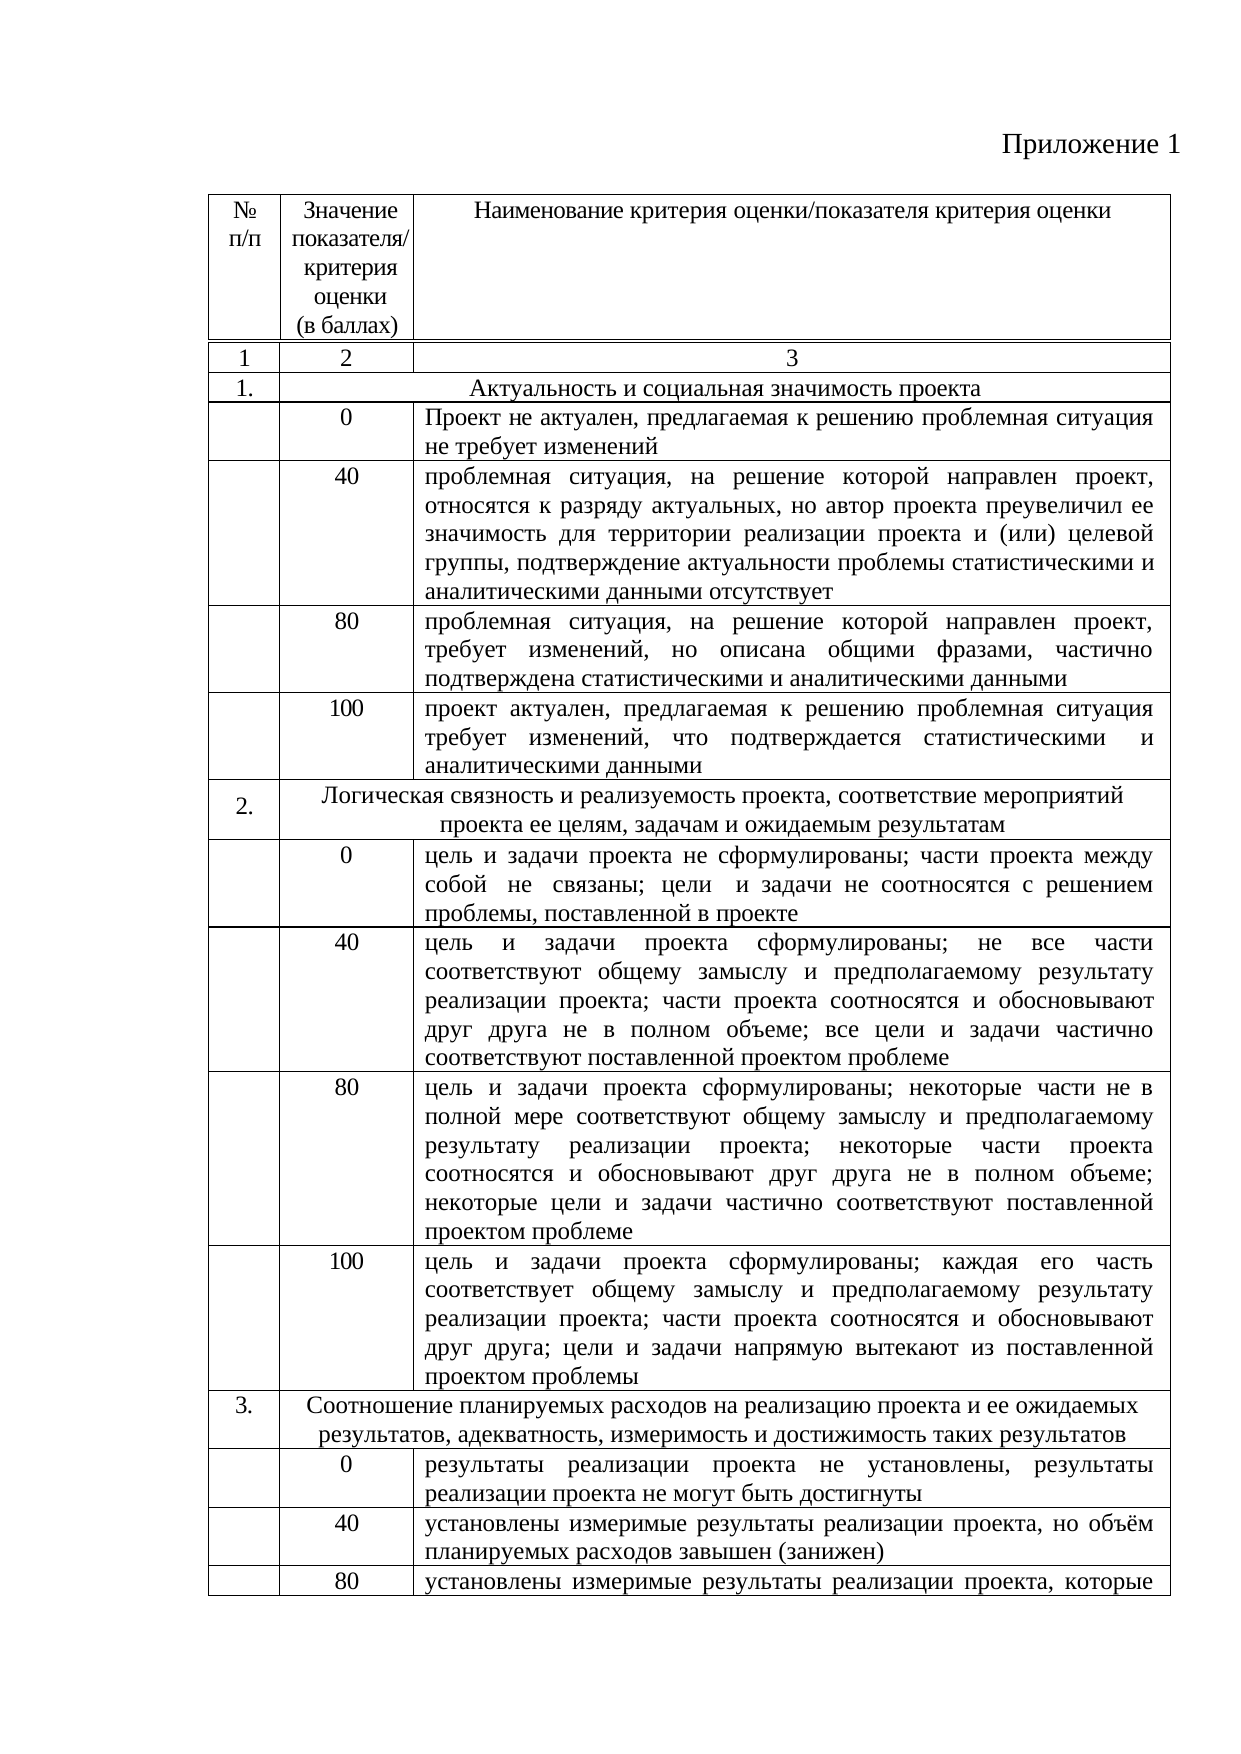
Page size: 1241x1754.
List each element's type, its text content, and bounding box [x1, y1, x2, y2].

table_cell цель и задачи проекта сформулированы; каждая его часть соответствует общему замыслу и предполагаемому результату реализации проекта; части проекта соотносятся и обосновывают друг друга; цели и задачи напрямую вытекают из поставленной проектом проблемы [414, 1246, 1170, 1389]
table_cell 100 [280, 1246, 413, 1389]
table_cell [414, 1566, 1170, 1595]
text Приложение 1 [207, 127, 1181, 160]
table_cell Актуальность и социальная значимость проекта [280, 373, 1170, 401]
table_header 3 [414, 343, 1170, 372]
table_cell 80 [280, 1072, 413, 1245]
table_cell 1. [209, 373, 279, 401]
table_cell 40 [280, 928, 413, 1071]
table_cell [209, 606, 279, 692]
table_cell [209, 1072, 279, 1245]
table_cell цель и задачи проекта сформулированы; не все части соответствуют общему замыслу и предполагаемому результату реализации проекта; части проекта соотносятся и обосновывают друг друга не в полном объеме; все цели и задачи частично соответствуют поставленной проектом проблеме [414, 928, 1170, 1071]
table_cell 3. [209, 1391, 279, 1448]
table_cell 100 [280, 693, 413, 779]
table_cell 2. [209, 780, 279, 839]
table_cell Проект не актуален, предлагаемая к решению проблемная ситуация не требует изменений [414, 403, 1170, 460]
table_cell [209, 1508, 279, 1565]
table_cell [209, 461, 279, 605]
table_cell 40 [280, 461, 413, 605]
table_cell проблемная ситуация, на решение которой направлен проект, относятся к разряду актуальных, но автор проекта преувеличил ее значимость для территории реализации проекта и (или) целевой группы, подтверждение актуальности проблемы статистическими и аналитическими данными отсутствует [414, 461, 1170, 605]
table_header Наименование критерия оценки/показателя критерия оценки [414, 195, 1170, 338]
table_cell 40 [280, 1508, 413, 1565]
table_cell [209, 693, 279, 779]
table_header 1 [209, 343, 279, 372]
table_cell 0 [280, 1449, 413, 1507]
table_cell 80 [280, 606, 413, 692]
table_cell проблемная ситуация, на решение которой направлен проект, требует изменений, но описана общими фразами, частично подтверждена статистическими и аналитическими данными [414, 606, 1170, 692]
table_cell Соотношение планируемых расходов на реализацию проекта и ее ожидаемых результатов, адекватность, измеримость и достижимость таких результатов [280, 1391, 1170, 1448]
table_cell [209, 403, 279, 460]
table_cell [209, 840, 279, 926]
table_cell [209, 1246, 279, 1389]
table_cell [209, 1449, 279, 1507]
table_cell проект актуален, предлагаемая к решению проблемная ситуация требует изменений, что подтверждается статистическими и аналитическими данными [414, 693, 1170, 779]
table_cell цель и задачи проекта сформулированы; некоторые части не в полной мере соответствуют общему замыслу и предполагаемому результату реализации проекта; некоторые части проекта соотносятся и обосновывают друг друга не в полном объеме; некоторые цели и задачи частично соответствуют поставленной проектом проблеме [414, 1072, 1170, 1245]
table_cell цель и задачи проекта не сформулированы; части проекта между собой не связаны; цели и задачи не соотносятся с решением проблемы, поставленной в проекте [414, 840, 1170, 926]
table_cell Логическая связность и реализуемость проекта, соответствие мероприятий проекта ее целям, задачам и ожидаемым результатам [280, 780, 1170, 839]
table_cell 80 [280, 1566, 413, 1595]
table_cell [209, 928, 279, 1071]
table_cell установлены измеримые результаты реализации проекта, но объём планируемых расходов завышен (занижен) [414, 1508, 1170, 1565]
table_header Значение показателя/критерия оценки (в баллах) [281, 195, 413, 338]
table_header 2 [280, 343, 413, 372]
table_cell результаты реализации проекта не установлены, результаты реализации проекта не могут быть достигнуты [414, 1449, 1170, 1507]
table_cell 0 [280, 403, 413, 460]
table_cell [209, 1566, 279, 1595]
table_header № п/п [209, 195, 280, 338]
table_cell 0 [280, 840, 413, 926]
